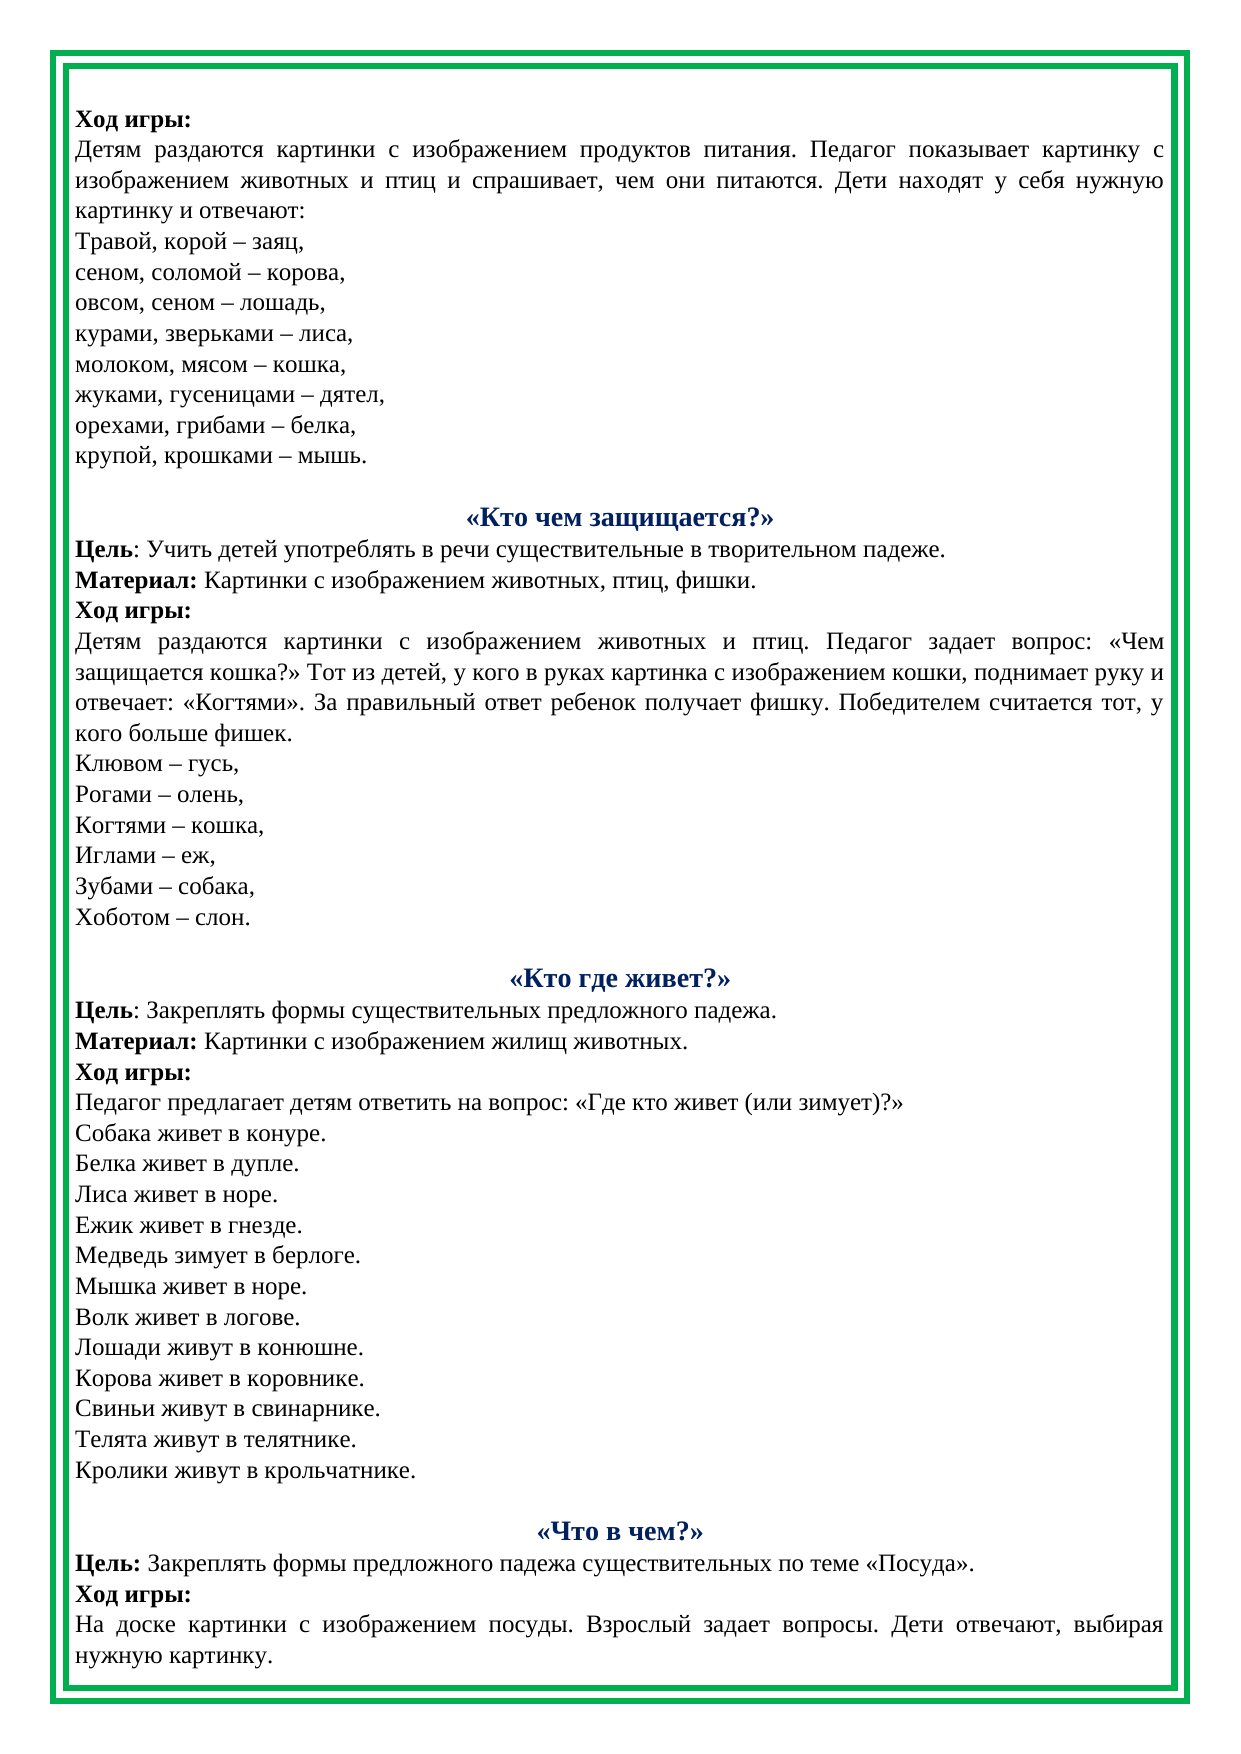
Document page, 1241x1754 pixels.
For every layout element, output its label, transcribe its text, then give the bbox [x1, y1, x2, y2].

text «Кто чем защищается?» [75, 500, 1165, 532]
text Медведь зимует в берлоге. [75, 1238, 1165, 1269]
text Цель: Учить детей употреблять в речи существительные в творительном падеже. [75, 532, 1165, 563]
text Иглами – еж, [75, 838, 1165, 869]
text крупой, крошками – мышь. [75, 439, 1165, 469]
text Цель: Закреплять формы предложного падежа существительных по теме «Посуда». [75, 1546, 1165, 1577]
text Ход игры: [75, 1577, 1165, 1608]
text Белка живет в дупле. [75, 1147, 1165, 1177]
text Ход игры: [75, 1055, 1165, 1085]
text Цель: Закреплять формы существительных предложного падежа. [75, 993, 1165, 1024]
text Телята живут в телятнике. [75, 1422, 1165, 1453]
text Педагог предлагает детям ответить на вопрос: «Где кто живет (или зимует)?» [75, 1085, 1165, 1116]
text Кролики живут в крольчатнике. [75, 1453, 1165, 1483]
text Когтями – кошка, [75, 808, 1165, 838]
text Травой, корой – заяц, [75, 224, 1165, 255]
text Детям раздаются картинки с изображением продуктов питания. Педагог показывает картинку с изображением животных и птиц и спрашивает, чем они питаются. Дети находят у себя нужную картинку и отвечают: [75, 132, 1165, 224]
text Лиса живет в норе. [75, 1177, 1165, 1208]
text Ход игры: [75, 593, 1165, 624]
text Материал: Картинки с изображением животных, птиц, фишки. [75, 563, 1165, 593]
text Рогами – олень, [75, 777, 1165, 808]
text Собака живет в конуре. [75, 1116, 1165, 1147]
text Клювом – гусь, [75, 747, 1165, 777]
text На доске картинки с изображением посуды. Взрослый задает вопросы. Дети отвечают, выбирая нужную картинку. [75, 1608, 1165, 1669]
text Ход игры: [75, 102, 1165, 132]
text Свиньи живут в свинарнике. [75, 1392, 1165, 1422]
text Волк живет в логове. [75, 1300, 1165, 1330]
text Мышка живет в норе. [75, 1269, 1165, 1300]
text овсом, сеном – лошадь, [75, 286, 1165, 316]
text «Что в чем?» [75, 1514, 1165, 1546]
text Детям раздаются картинки с изображением животных и птиц. Педагог задает вопрос: «Чем защищается кошка?» Тот из детей, у кого в руках картинка с изображением кошки, поднимает руку и отвечает: «Когтями». За правильный ответ ребенок получает фишку. Победителем считается тот, у кого больше фишек. [75, 624, 1165, 747]
text молоком, мясом – кошка, [75, 347, 1165, 377]
text Зубами – собака, [75, 869, 1165, 900]
text сеном, соломой – корова, [75, 255, 1165, 286]
text Хоботом – слон. [75, 900, 1165, 930]
text «Кто где живет?» [75, 961, 1165, 993]
text курами, зверьками – лиса, [75, 316, 1165, 347]
text Лошади живут в конюшне. [75, 1330, 1165, 1361]
text Корова живет в коровнике. [75, 1361, 1165, 1392]
text орехами, грибами – белка, [75, 408, 1165, 439]
text Ежик живет в гнезде. [75, 1208, 1165, 1238]
text Материал: Картинки с изображением жилищ животных. [75, 1024, 1165, 1055]
text жуками, гусеницами – дятел, [75, 377, 1165, 408]
